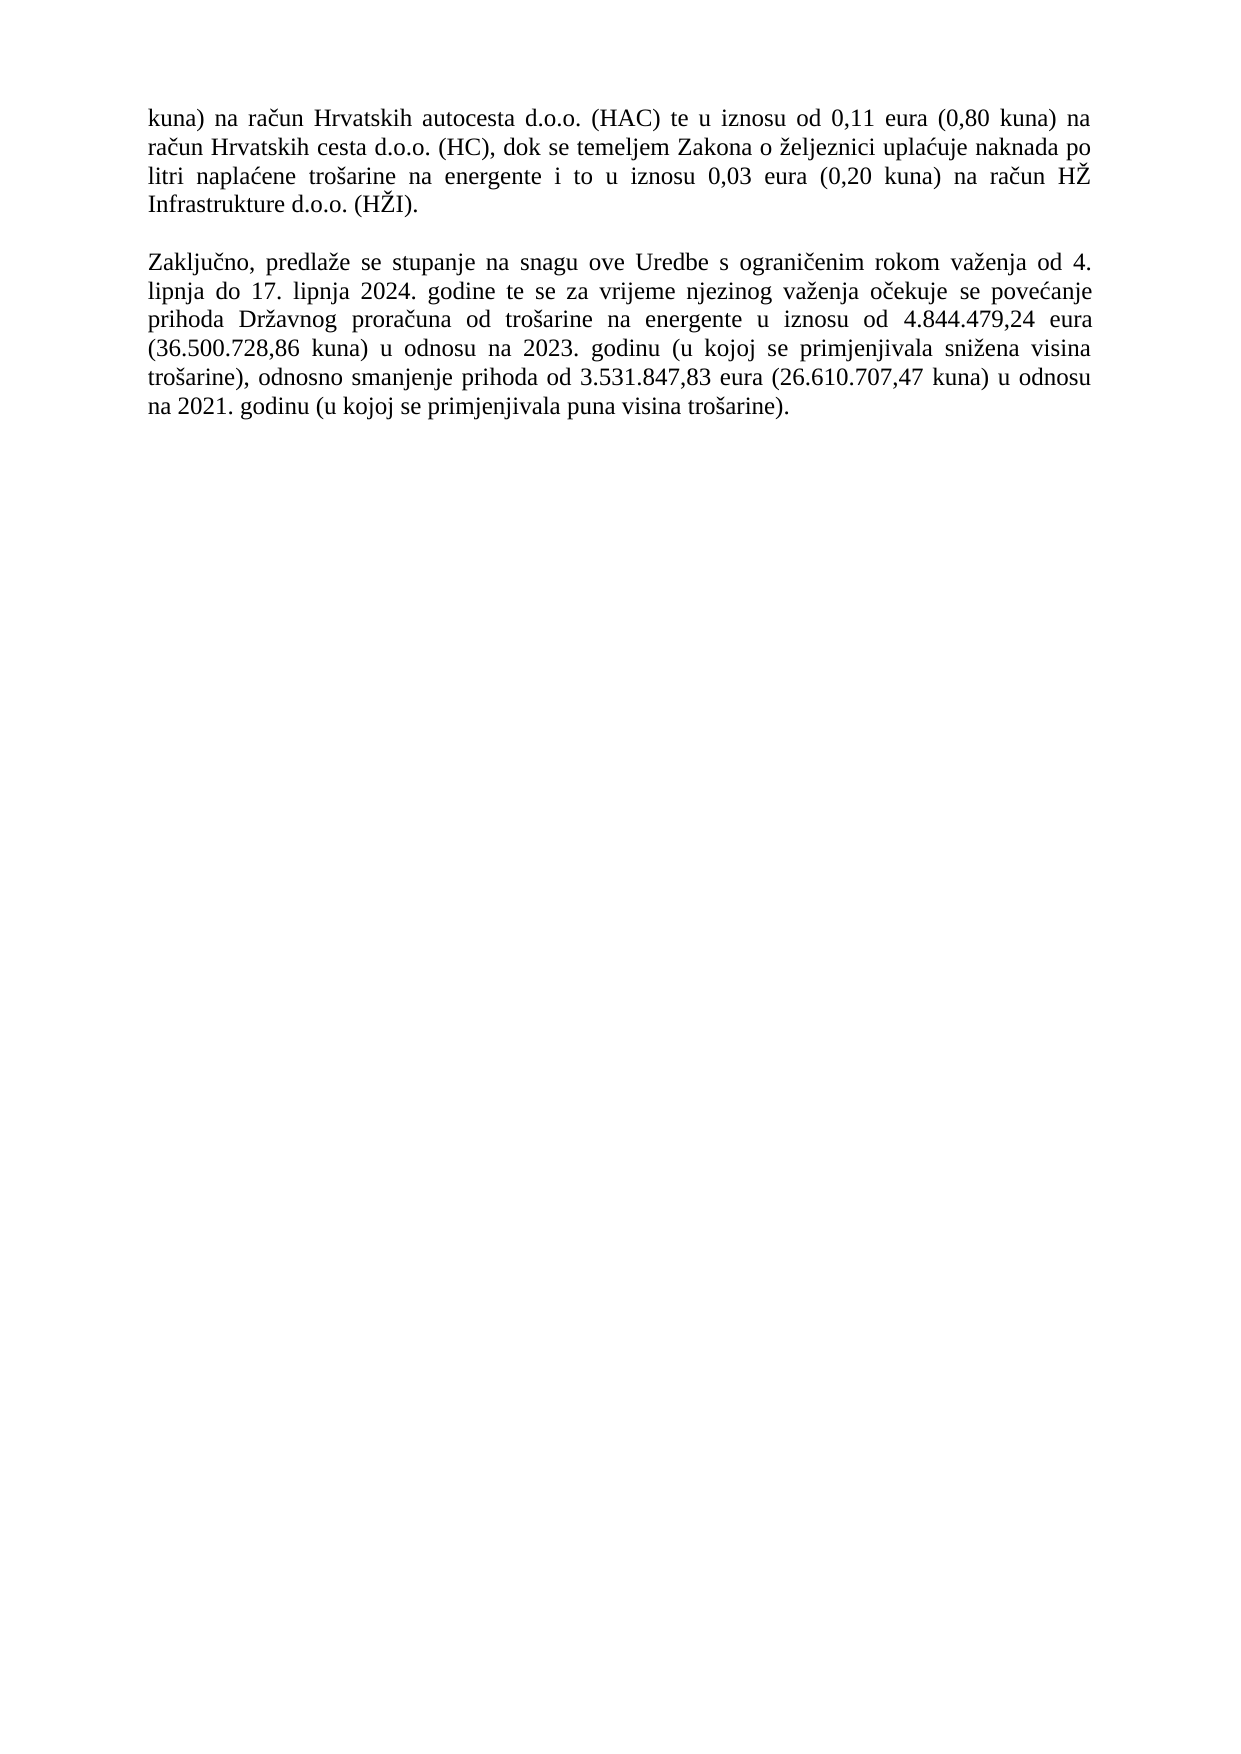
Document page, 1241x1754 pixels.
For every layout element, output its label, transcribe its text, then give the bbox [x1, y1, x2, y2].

text Zaključno, predlaže se stupanje na snagu ove Uredbe s ograničenim rokom važenja od 4. lipnja do 17. lipnja 2024. godine te se za vrijeme njezinog važenja očekuje se povećanje prihoda Državnog proračuna od trošarine na energente u iznosu od 4.844.479,24 eura (36.500.728,86 kuna) u odnosu na 2023. godinu (u kojoj se primjenjivala snižena visina trošarine), odnosno smanjenje prihoda od 3.531.847,83 eura (26.610.707,47 kuna) u odnosu na 2021. godinu (u kojoj se primjenjivala puna visina trošarine). [148, 247, 1092, 419]
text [148, 103, 1092, 218]
